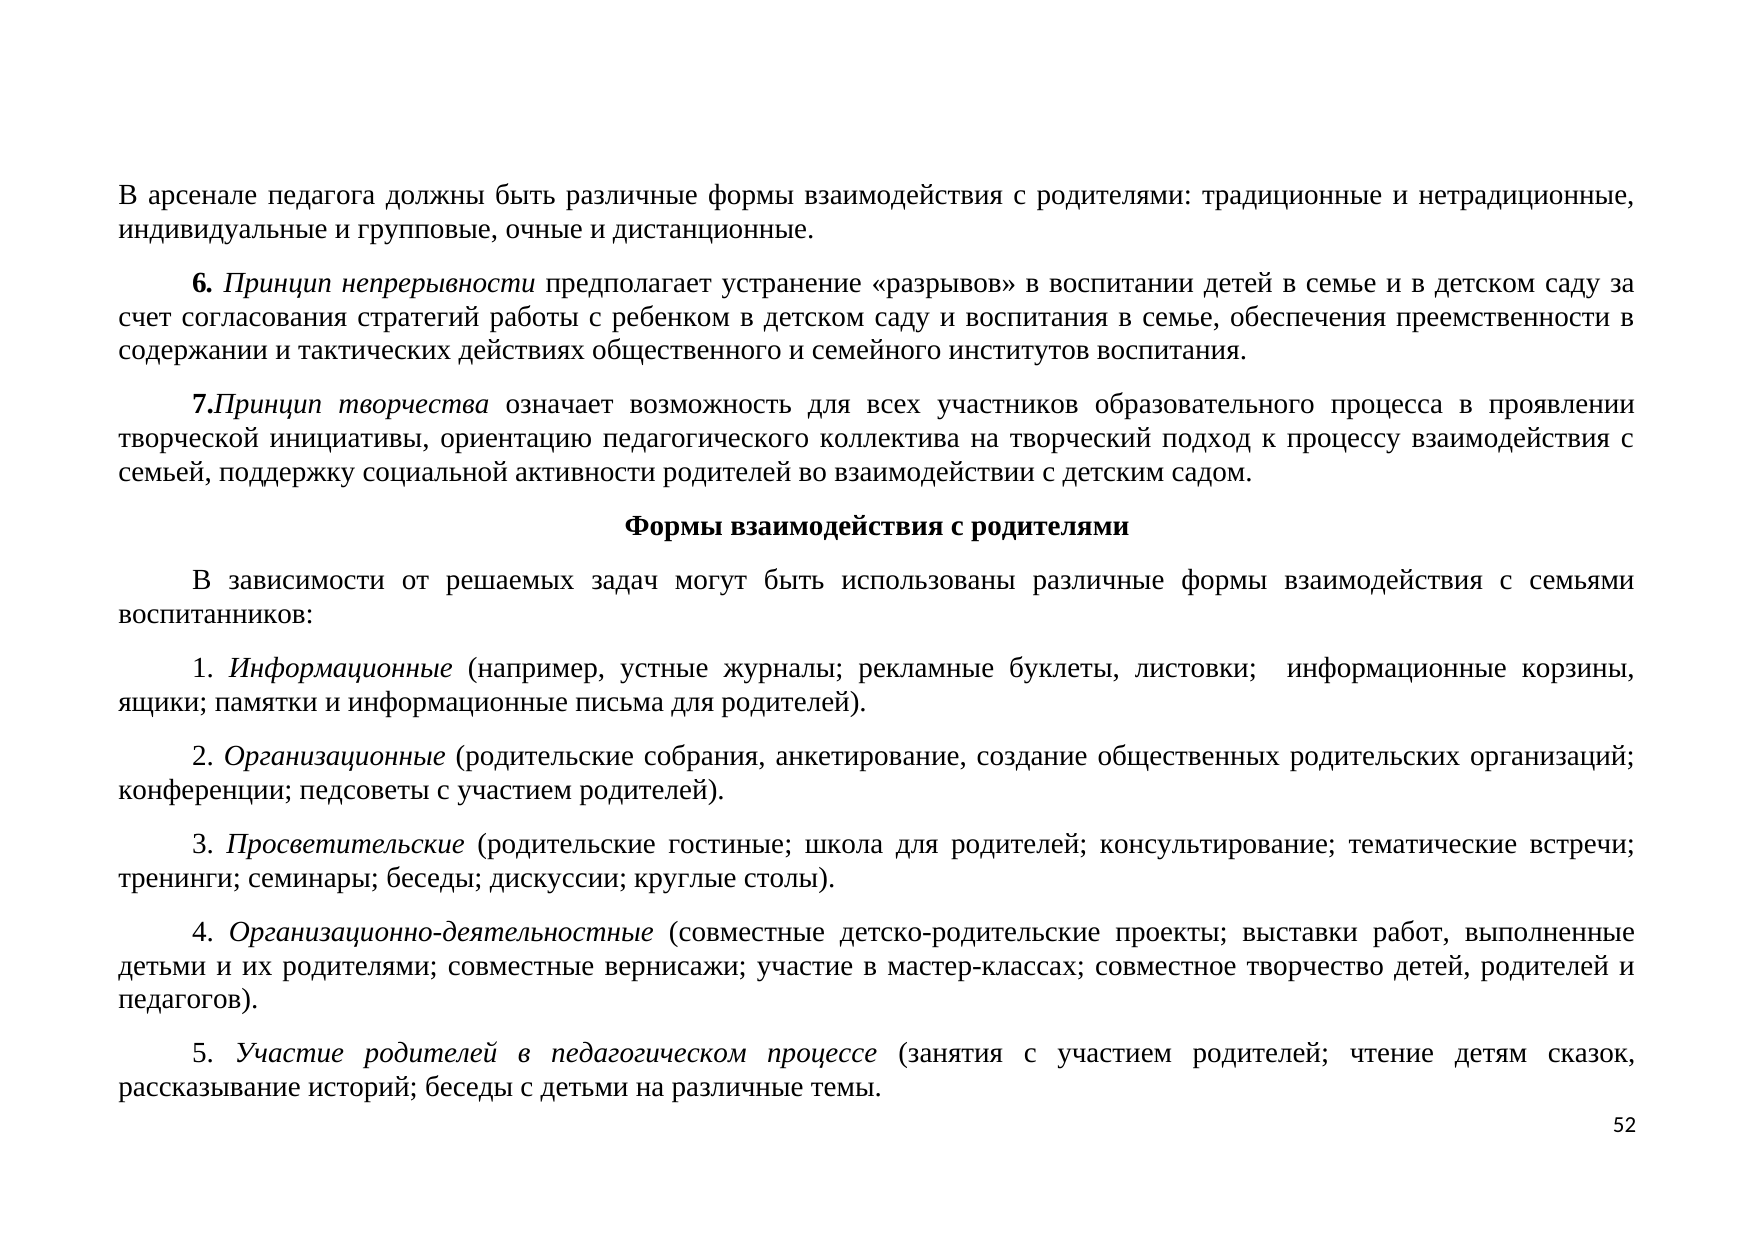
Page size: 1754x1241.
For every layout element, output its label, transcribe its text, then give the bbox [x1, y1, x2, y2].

text В арсенале педагога должны быть различные формы взаимодействия с родителями: традиционные и нетрадиционные, индивидуальные и групповые, очные и дистанционные. [118, 177, 1636, 244]
text 3. Просветительские (родительские гостиные; школа для родителей; консультирование; тематические встречи; тренинги; семинары; беседы; дискуссии; круглые столы). [118, 826, 1636, 893]
text Формы взаимодействия с родителями [118, 508, 1636, 542]
text 4. Организационно-деятельностные (совместные детско-родительские проекты; выставки работ, выполненные детьми и их родителями; совместные вернисажи; участие в мастер-классах; совместное творчество детей, родителей и педагогов). [118, 914, 1636, 1015]
text 1. Информационные (например, устные журналы; рекламные буклеты, листовки; информационные корзины, ящики; памятки и информационные письма для родителей). [118, 650, 1636, 717]
text 7.Принцип творчества означает возможность для всех участников образовательного процесса в проявлении творческой инициативы, ориентацию педагогического коллектива на творческий подход к процессу взаимодействия с семьей, поддержку социальной активности родителей во взаимодействии с детским садом. [118, 387, 1636, 487]
text 5. Участие родителей в педагогическом процессе (занятия с участием родителей; чтение детям сказок, рассказывание историй; беседы с детьми на различные темы. [118, 1036, 1636, 1103]
text В зависимости от решаемых задач могут быть использованы различные формы взаимодействия с семьями воспитанников: [118, 562, 1636, 629]
text 2. Организационные (родительские собрания, анкетирование, создание общественных родительских организаций; конференции; педсоветы с участием родителей). [118, 738, 1636, 805]
text 6. Принцип непрерывности предполагает устранение «разрывов» в воспитании детей в семье и в детском саду за счет согласования стратегий работы с ребенком в детском саду и воспитания в семье, обеспечения преемственности в содержании и тактических действиях общественного и семейного институтов воспитания. [118, 265, 1636, 366]
